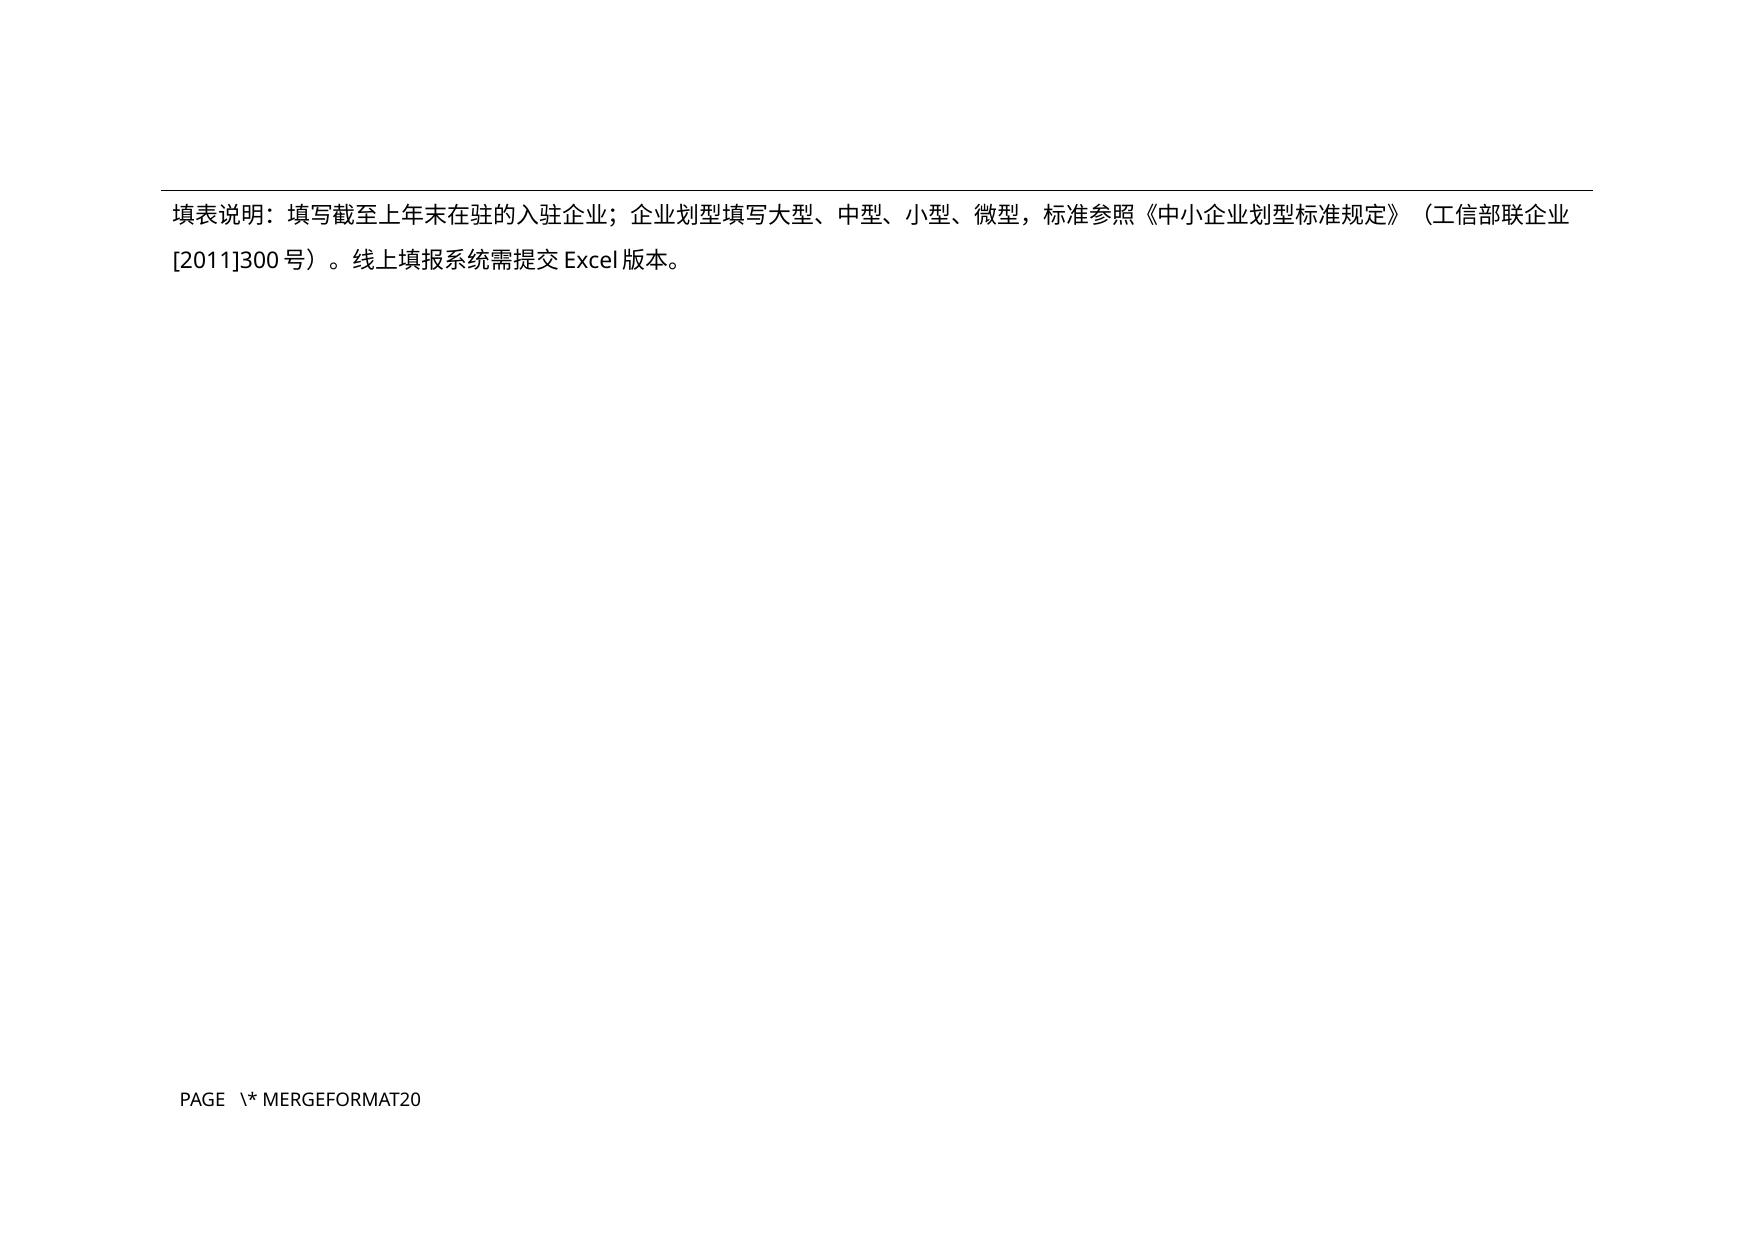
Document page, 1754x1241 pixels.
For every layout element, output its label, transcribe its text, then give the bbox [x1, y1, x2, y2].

table_cell 填表说明：填写截至上年末在驻的入驻企业；企业划型填写大型、中型、小型、微型，标准参照《中小企业划型标准规定》（工信部联企业[2011]300号）。线上填报系统需提交Excel版本。 [161, 191, 1593, 281]
